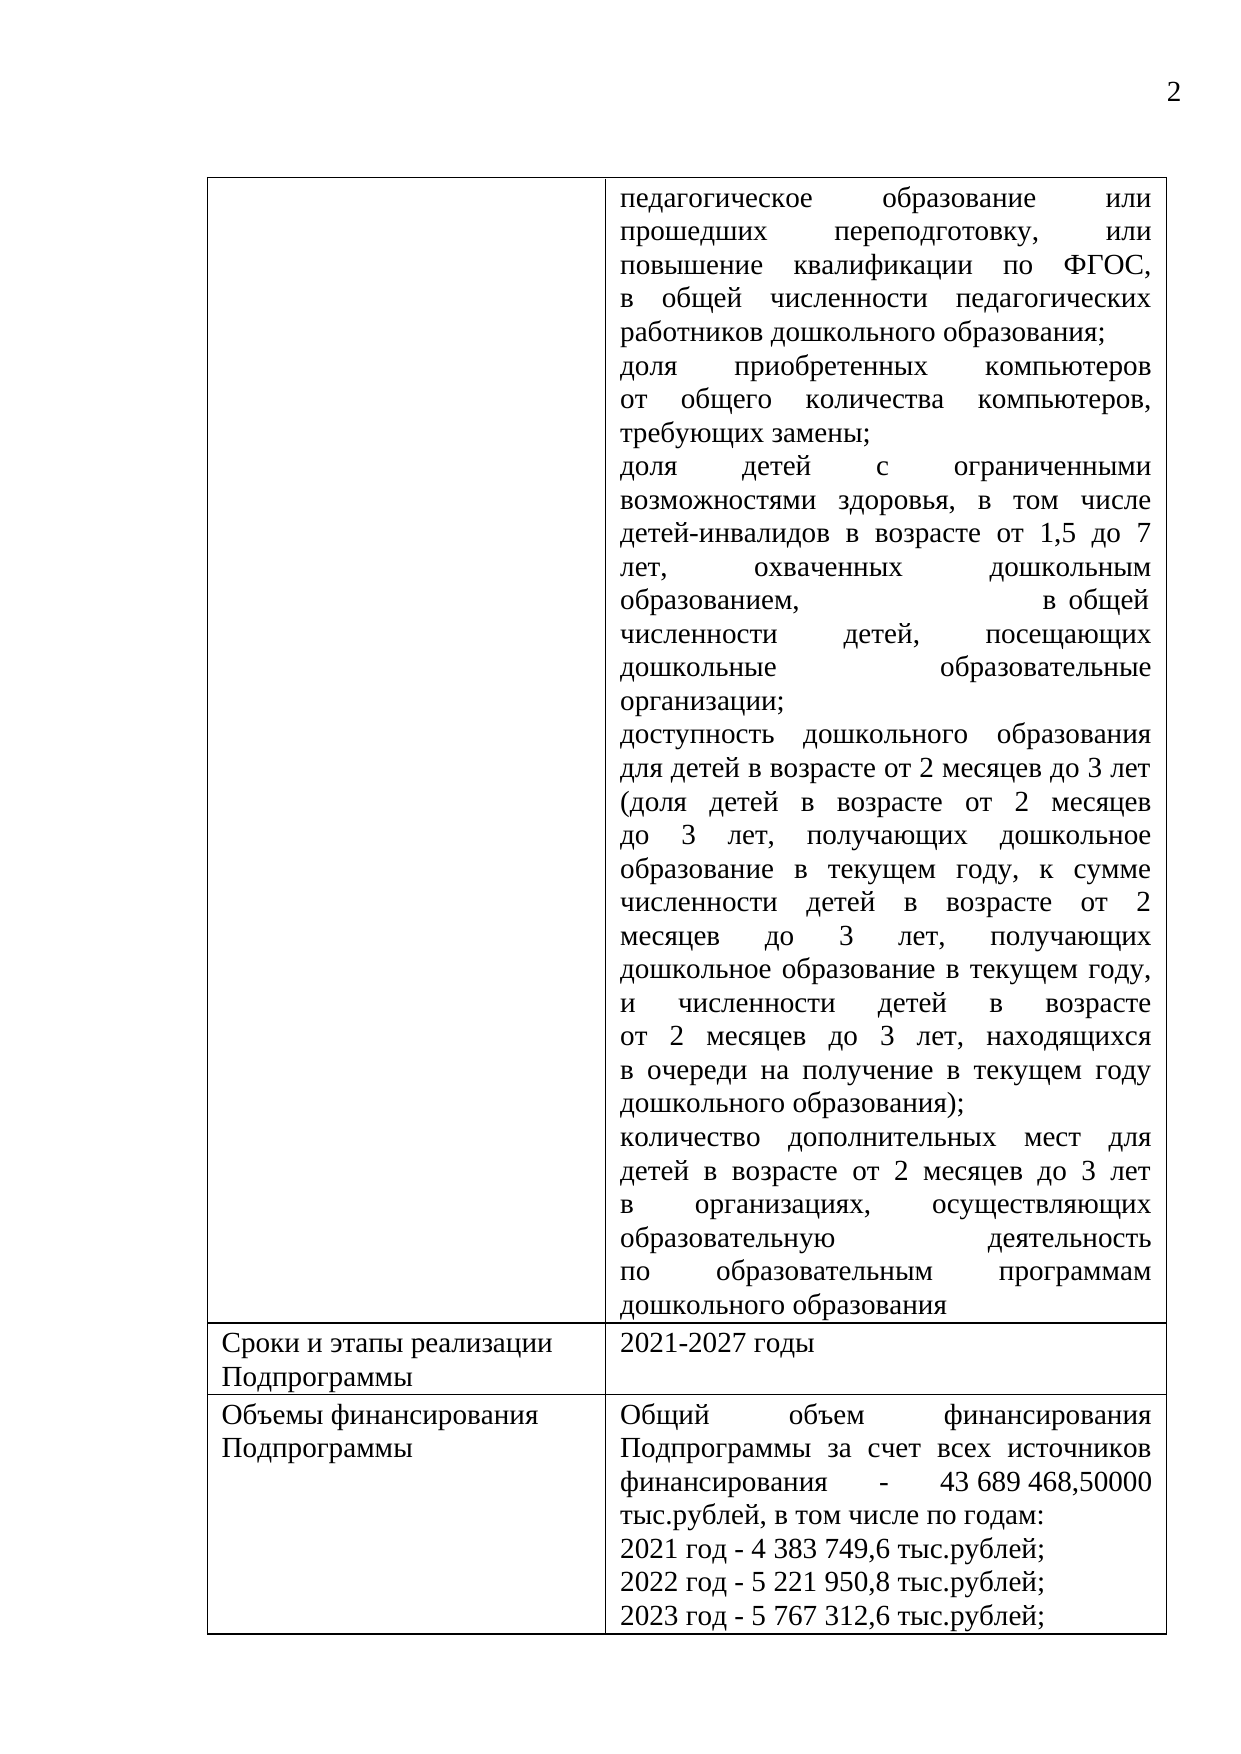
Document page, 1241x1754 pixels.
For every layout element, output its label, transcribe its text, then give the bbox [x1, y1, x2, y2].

table_cell 2021-2027 годы [606, 1324, 1166, 1394]
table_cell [606, 178, 1166, 1322]
table_cell Сроки и этапы реализации Подпрограммы [208, 1324, 605, 1394]
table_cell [208, 178, 605, 1322]
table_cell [606, 1395, 1166, 1633]
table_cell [208, 1395, 605, 1633]
